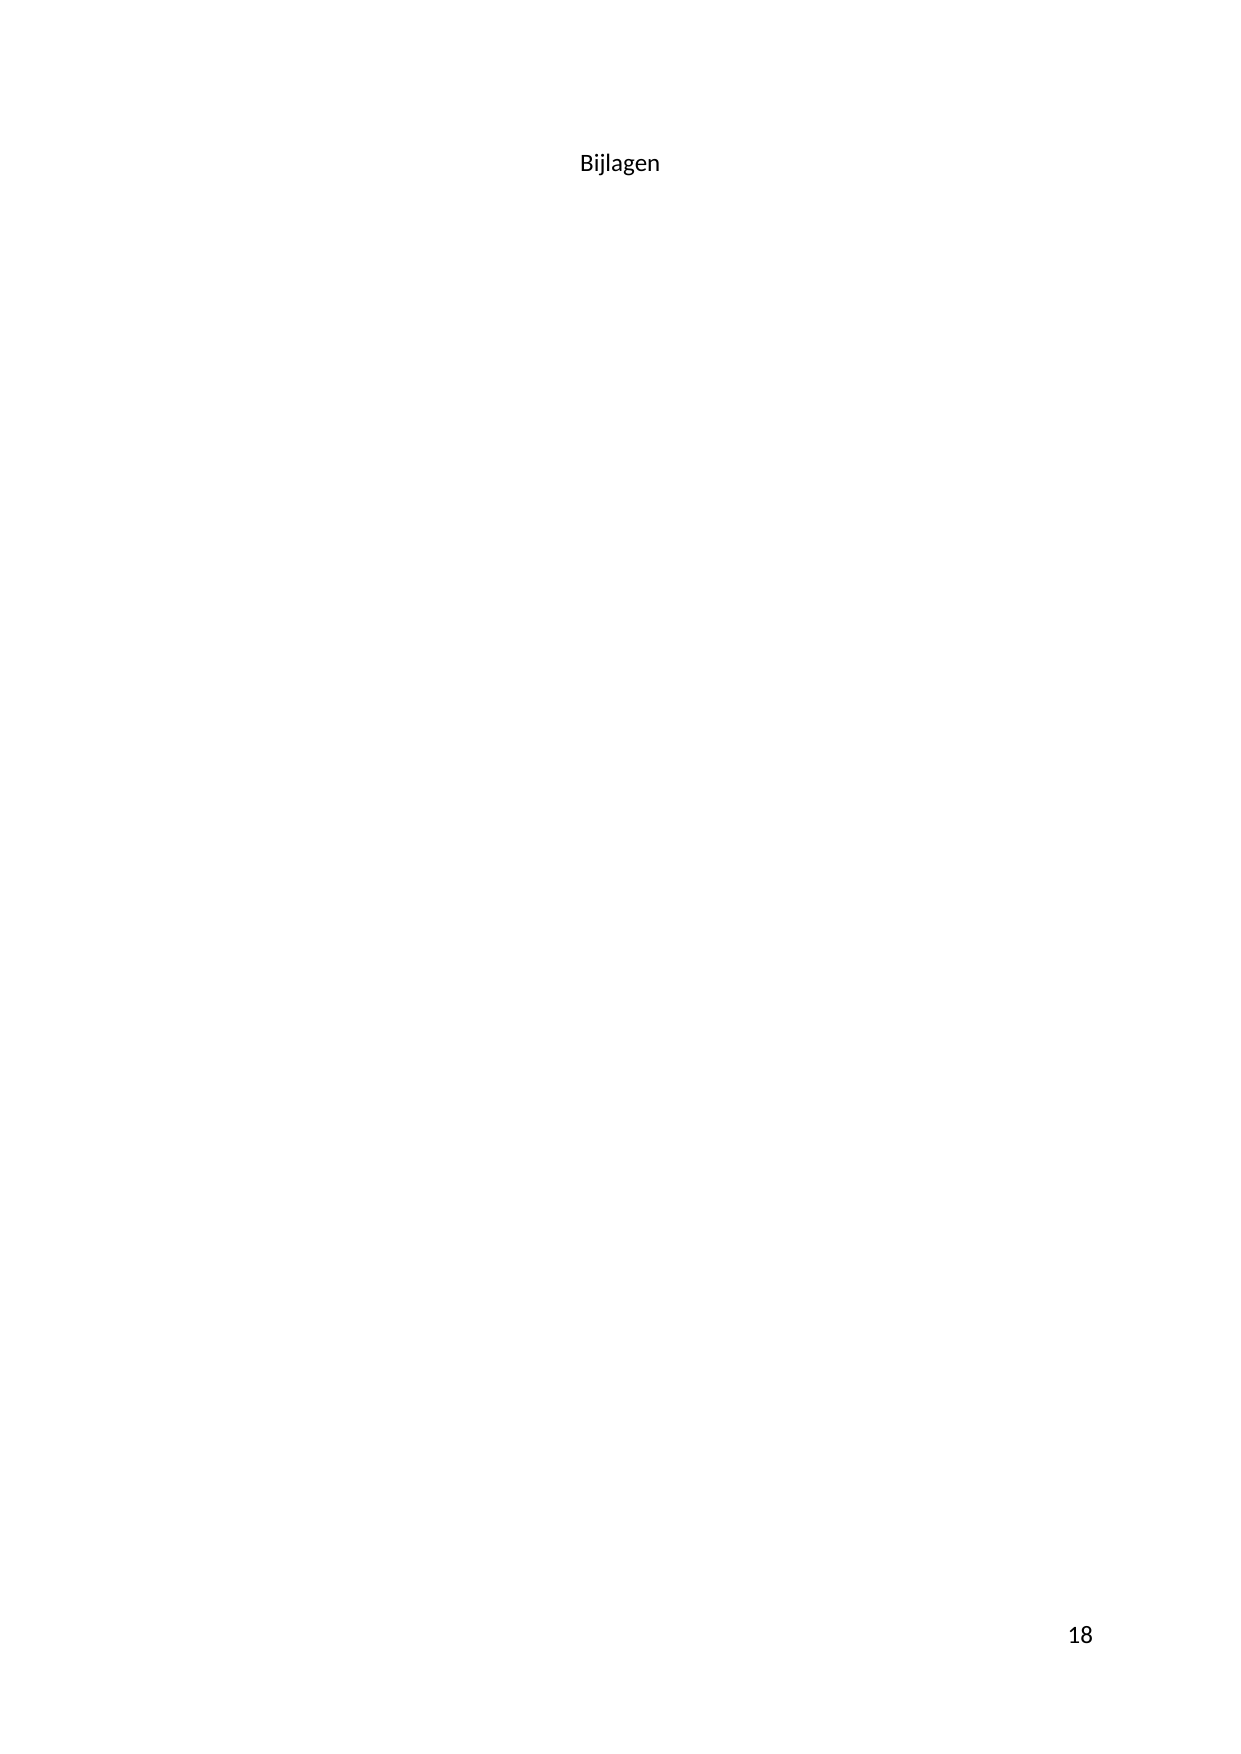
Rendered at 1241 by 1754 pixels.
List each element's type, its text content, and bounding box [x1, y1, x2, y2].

text Bijlagen [148, 148, 1093, 178]
